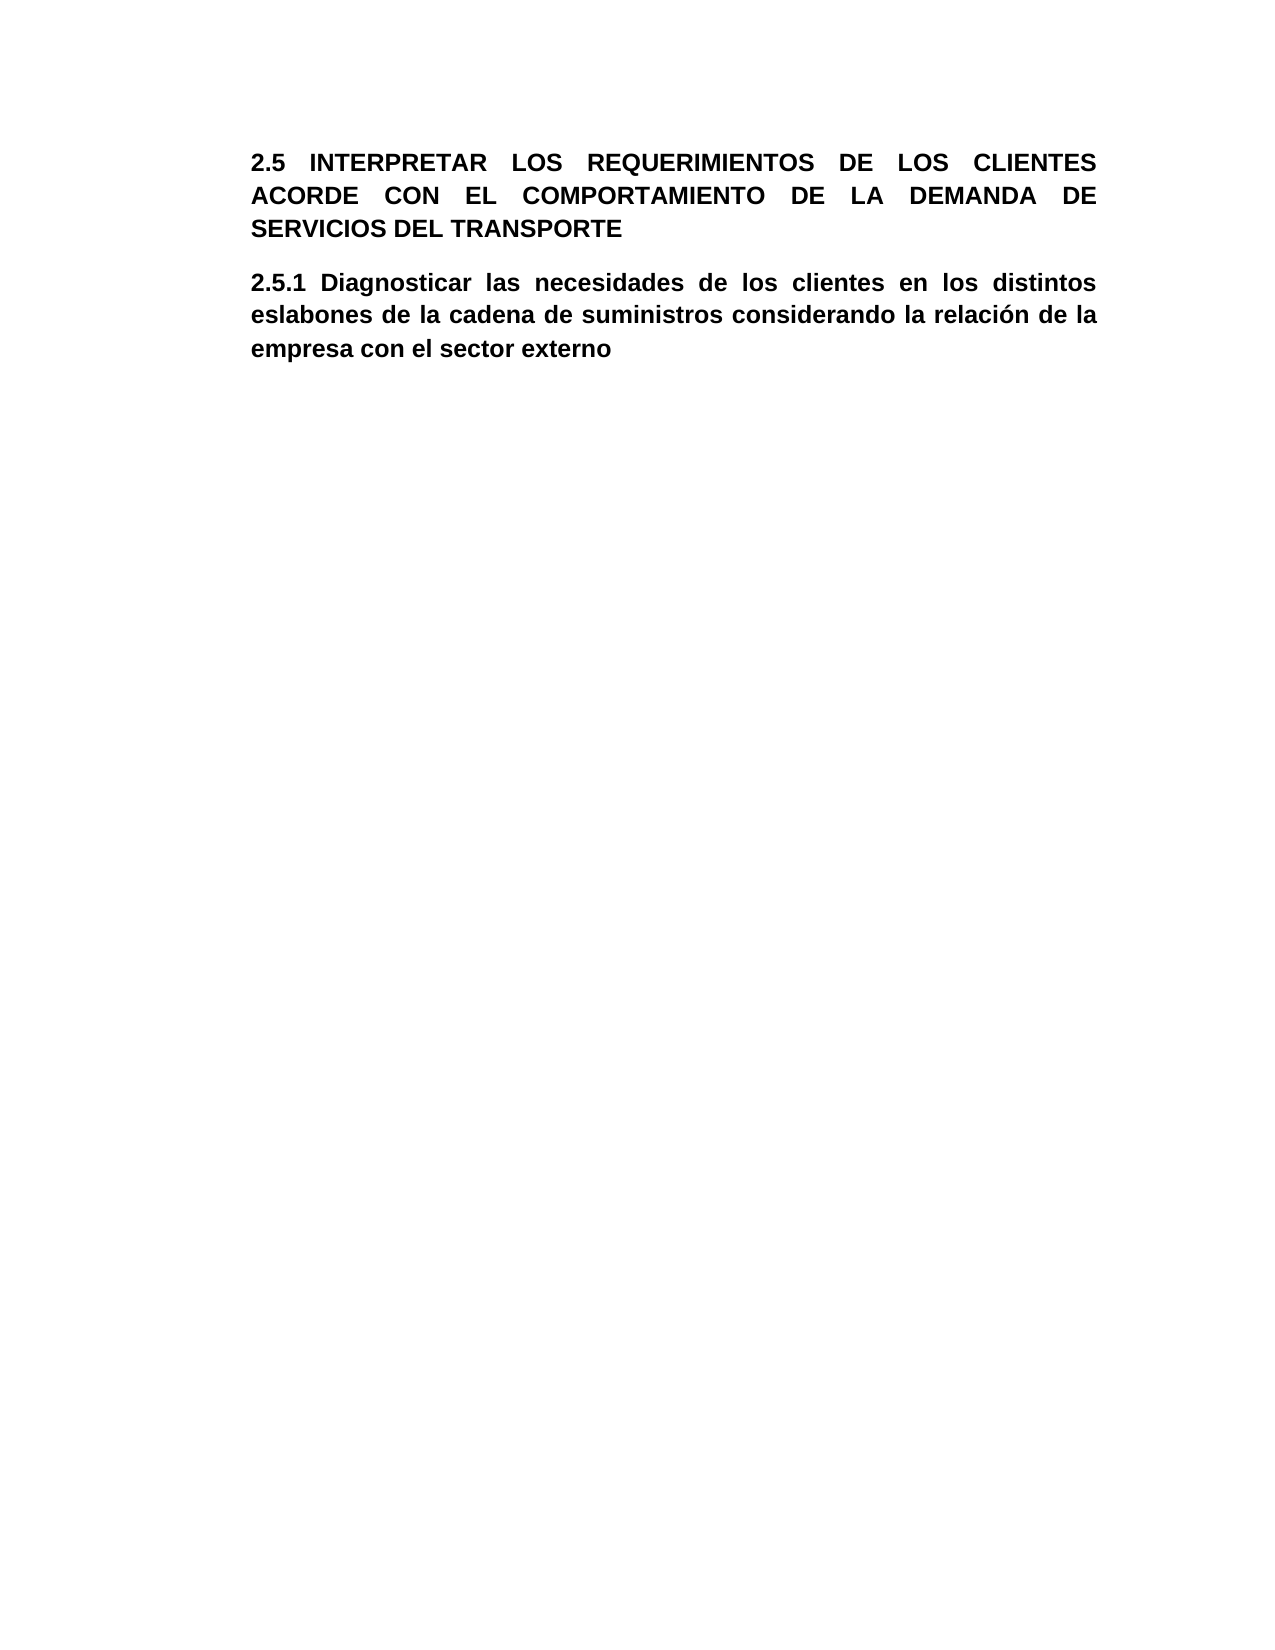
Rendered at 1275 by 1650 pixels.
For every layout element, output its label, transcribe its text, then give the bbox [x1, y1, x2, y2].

text 2.5 INTERPRETAR LOS REQUERIMIENTOS DE LOS CLIENTES ACORDE CON EL COMPORTAMIENTO DE LA DEMANDA DE SERVICIOS DEL TRANSPORTE [251, 148, 1098, 242]
text 2.5.1 Diagnosticar las necesidades de los clientes en los distintos eslabones de la cadena de suministros considerando la relación de la empresa con el sector externo [251, 267, 1098, 362]
